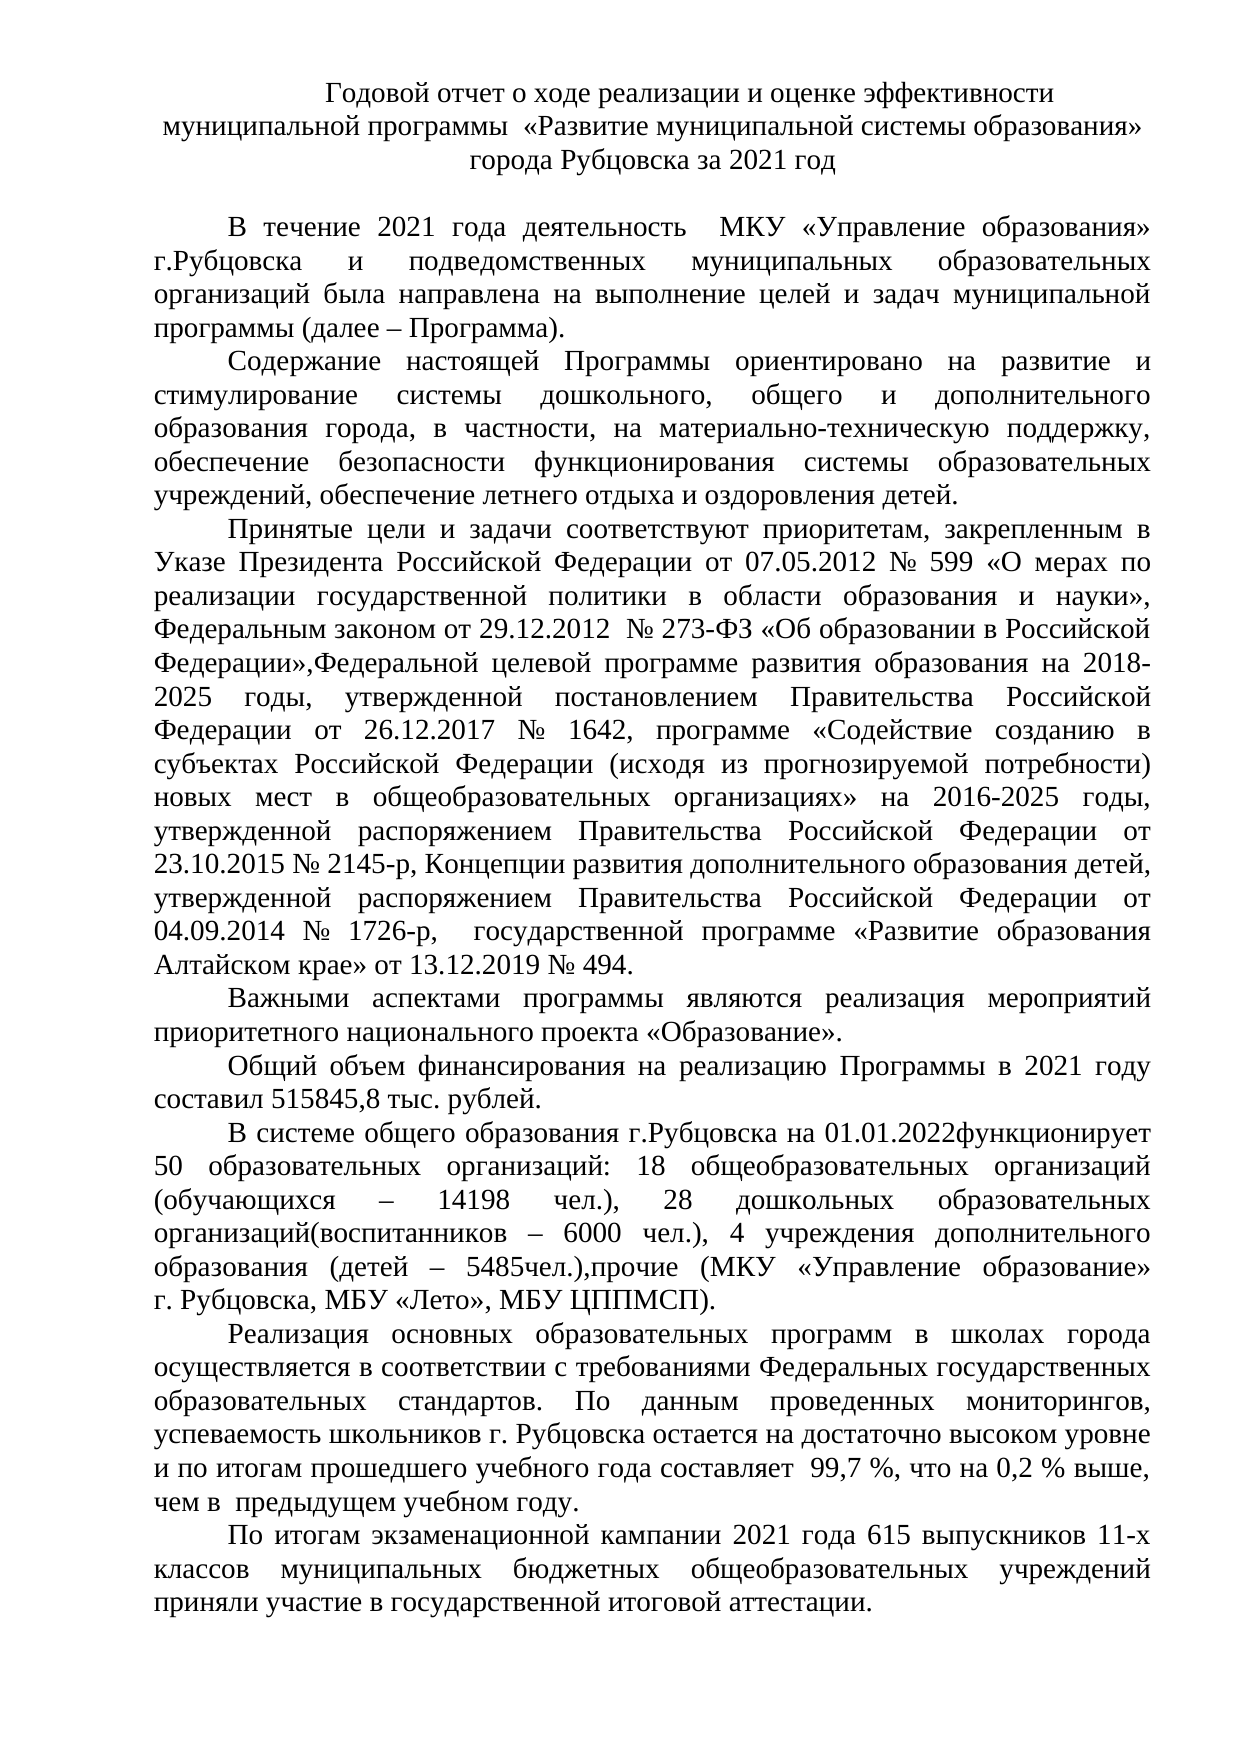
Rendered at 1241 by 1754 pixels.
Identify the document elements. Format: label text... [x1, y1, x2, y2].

text По итогам экзаменационной кампании 2021 года 615 выпускников 11-х классов муниципальных бюджетных общеобразовательных учреждений приняли участие в государственной итоговой аттестации. [153, 1517, 1152, 1618]
text Реализация основных образовательных программ в школах города осуществляется в соответствии с требованиями Федеральных государственных образовательных стандартов. По данным проведенных мониторингов, успеваемость школьников г. Рубцовска остается на достаточно высоком уровне и по итогам прошедшего учебного года составляет 99,7 %, что на 0,2 % выше, чем в предыдущем учебном году. [153, 1316, 1152, 1517]
text Общий объем финансирования на реализацию Программы в 2021 году составил 515845,8 тыс. рублей. [153, 1048, 1152, 1115]
text В системе общего образования г.Рубцовска на 01.01.2022функционирует 50 образовательных организаций: 18 общеобразовательных организаций (обучающихся – 14198 чел.), 28 дошкольных образовательных организаций(воспитанников – 6000 чел.), 4 учреждения дополнительного образования (детей – 5485чел.),прочие (МКУ «Управление образование» г. Рубцовска, МБУ «Лето», МБУ ЦППМСП). [153, 1115, 1152, 1316]
text Важными аспектами программы являются реализация мероприятий приоритетного национального проекта «Образование». [153, 981, 1152, 1048]
text Принятые цели и задачи соответствуют приоритетам, закрепленным в Указе Президента Российской Федерации от 07.05.2012 № 599 «О мерах по реализации государственной политики в области образования и науки», Федеральным законом от 29.12.2012 № 273-ФЗ «Об образовании в Российской Федерации»,Федеральной целевой программе развития образования на 2018-2025 годы, утвержденной постановлением Правительства Российской Федерации от 26.12.2017 № 1642, программе «Содействие созданию в субъектах Российской Федерации (исходя из прогнозируемой потребности) новых мест в общеобразовательных организациях» на 2016-2025 годы, утвержденной распоряжением Правительства Российской Федерации от 23.10.2015 № 2145-р, Концепции развития дополнительного образования детей, утвержденной распоряжением Правительства Российской Федерации от 04.09.2014 № 1726-р, государственной программе «Развитие образования Алтайском крае» от 13.12.2019 № 494. [153, 511, 1152, 981]
text Годовой отчет о ходе реализации и оценке эффективности муниципальной программы «Развитие муниципальной системы образования» города Рубцовска за 2021 год [153, 75, 1152, 176]
text В течение 2021 года деятельность МКУ «Управление образования» г.Рубцовска и подведомственных муниципальных образовательных организаций была направлена на выполнение целей и задач муниципальной программы (далее – Программа). [153, 209, 1152, 343]
text Содержание настоящей Программы ориентировано на развитие и стимулирование системы дошкольного, общего и дополнительного образования города, в частности, на материально-техническую поддержку, обеспечение безопасности функционирования системы образовательных учреждений, обеспечение летнего отдыха и оздоровления детей. [153, 343, 1152, 511]
